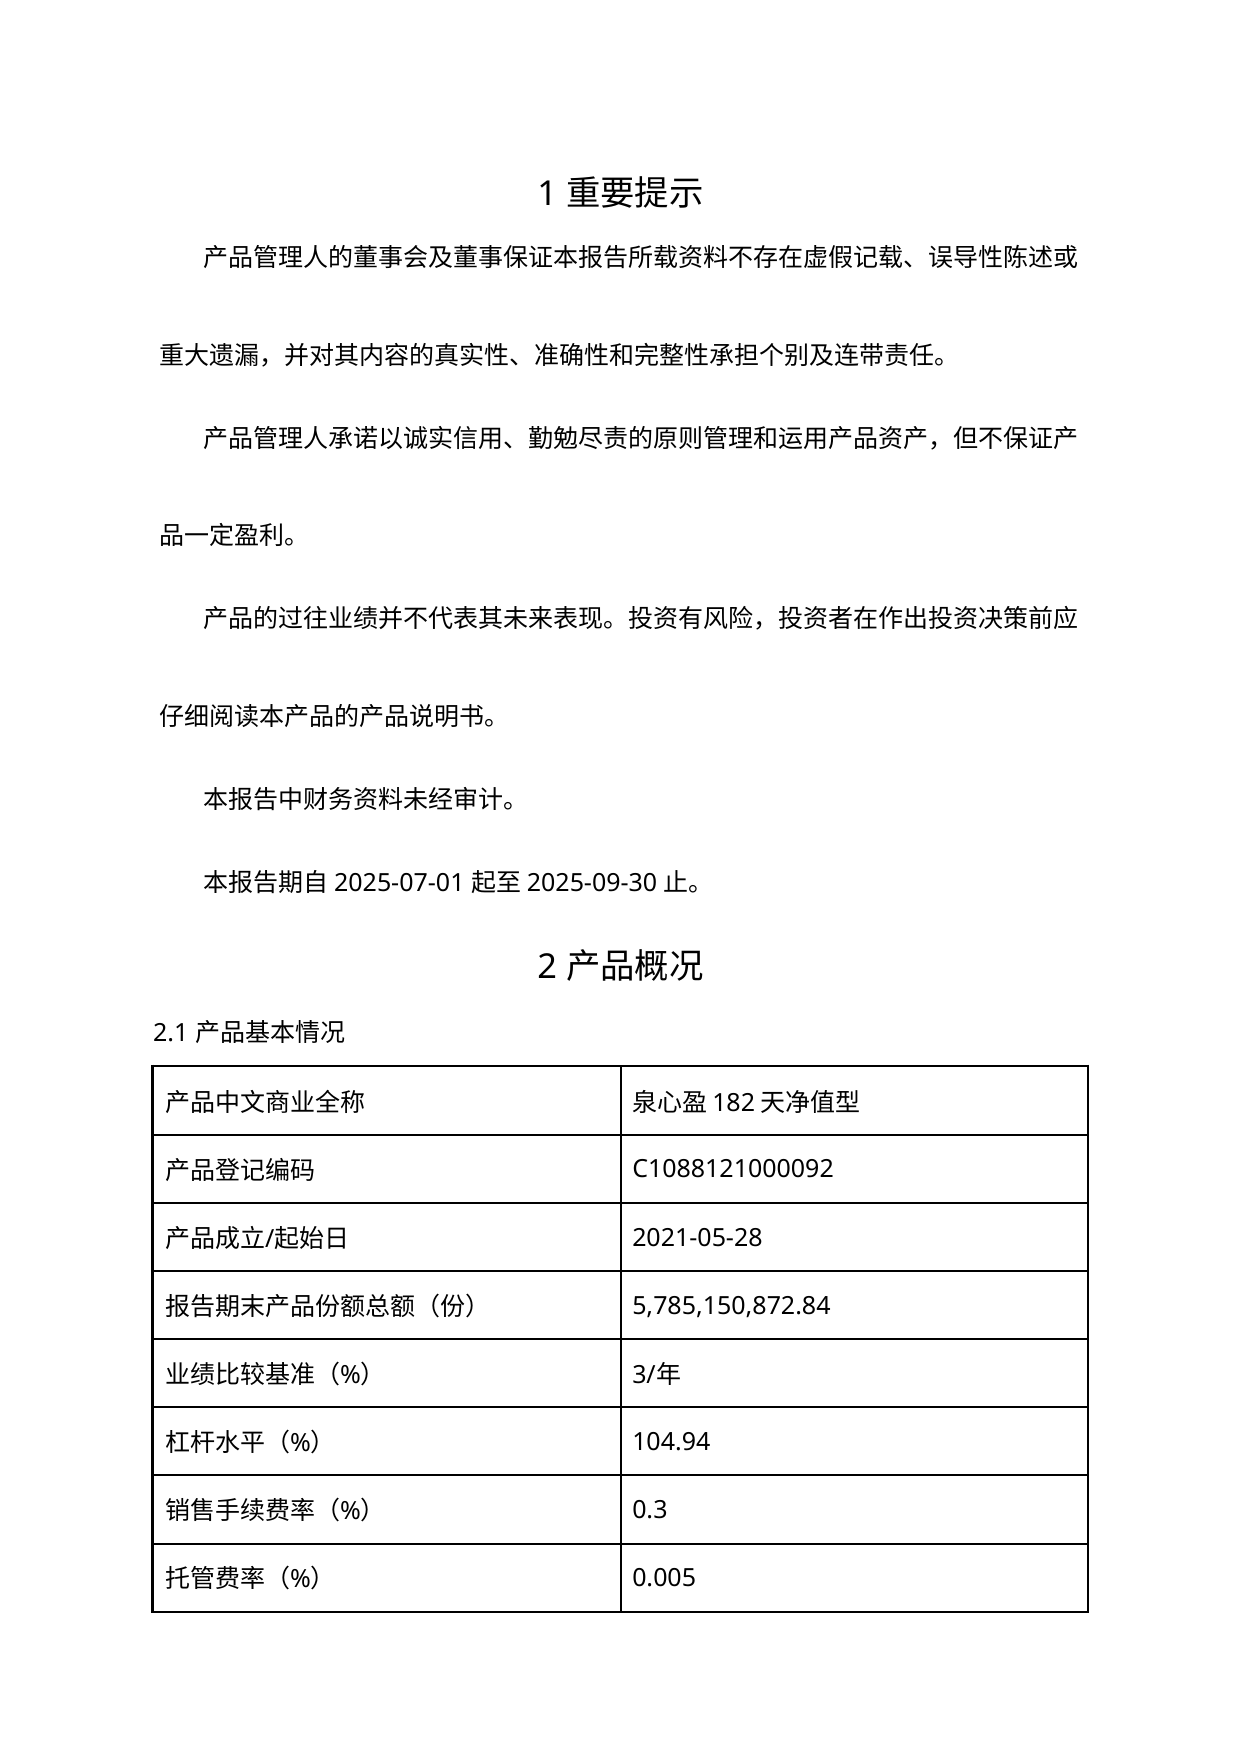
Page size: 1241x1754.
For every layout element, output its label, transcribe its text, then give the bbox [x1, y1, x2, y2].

table_cell 产品登记编码 [154, 1136, 620, 1202]
text 本报告中财务资料未经审计。 [159, 765, 1092, 830]
table_cell 104.94 [622, 1408, 1087, 1474]
table_cell 5,785,150,872.84 [622, 1272, 1087, 1338]
table_header 泉心盈182天净值型 [622, 1067, 1087, 1134]
table_cell 销售手续费率（%） [154, 1476, 620, 1542]
table_header 产品中文商业全称 [154, 1067, 620, 1134]
text 2 产品概况 [159, 931, 1081, 996]
table_cell 杠杆水平（%） [154, 1408, 620, 1474]
table_cell 3/年 [622, 1340, 1087, 1406]
table_cell C1088121000092 [622, 1136, 1087, 1202]
table_cell 2021-05-28 [622, 1204, 1087, 1270]
table_cell 产品成立/起始日 [154, 1204, 620, 1270]
table_cell 托管费率（%） [154, 1545, 620, 1611]
text 本报告期自 2025-07-01 起至 2025-09-30 止。 [159, 848, 1092, 913]
text 产品管理人承诺以诚实信用、勤勉尽责的原则管理和运用产品资产，但不保证产品一定盈利。 [159, 404, 1092, 566]
table_cell 业绩比较基准（%） [154, 1340, 620, 1406]
table_header 2.1 产品基本情况 [151, 996, 1089, 1064]
table_cell 报告期末产品份额总额（份） [154, 1272, 620, 1338]
text 产品管理人的董事会及董事保证本报告所载资料不存在虚假记载、误导性陈述或重大遗漏，并对其内容的真实性、准确性和完整性承担个别及连带责任。 [159, 223, 1092, 386]
text 产品的过往业绩并不代表其未来表现。投资有风险，投资者在作出投资决策前应仔细阅读本产品的产品说明书。 [159, 584, 1092, 747]
text 1 重要提示 [159, 158, 1081, 223]
table_cell 0.005 [622, 1545, 1087, 1611]
table_cell 0.3 [622, 1476, 1087, 1542]
